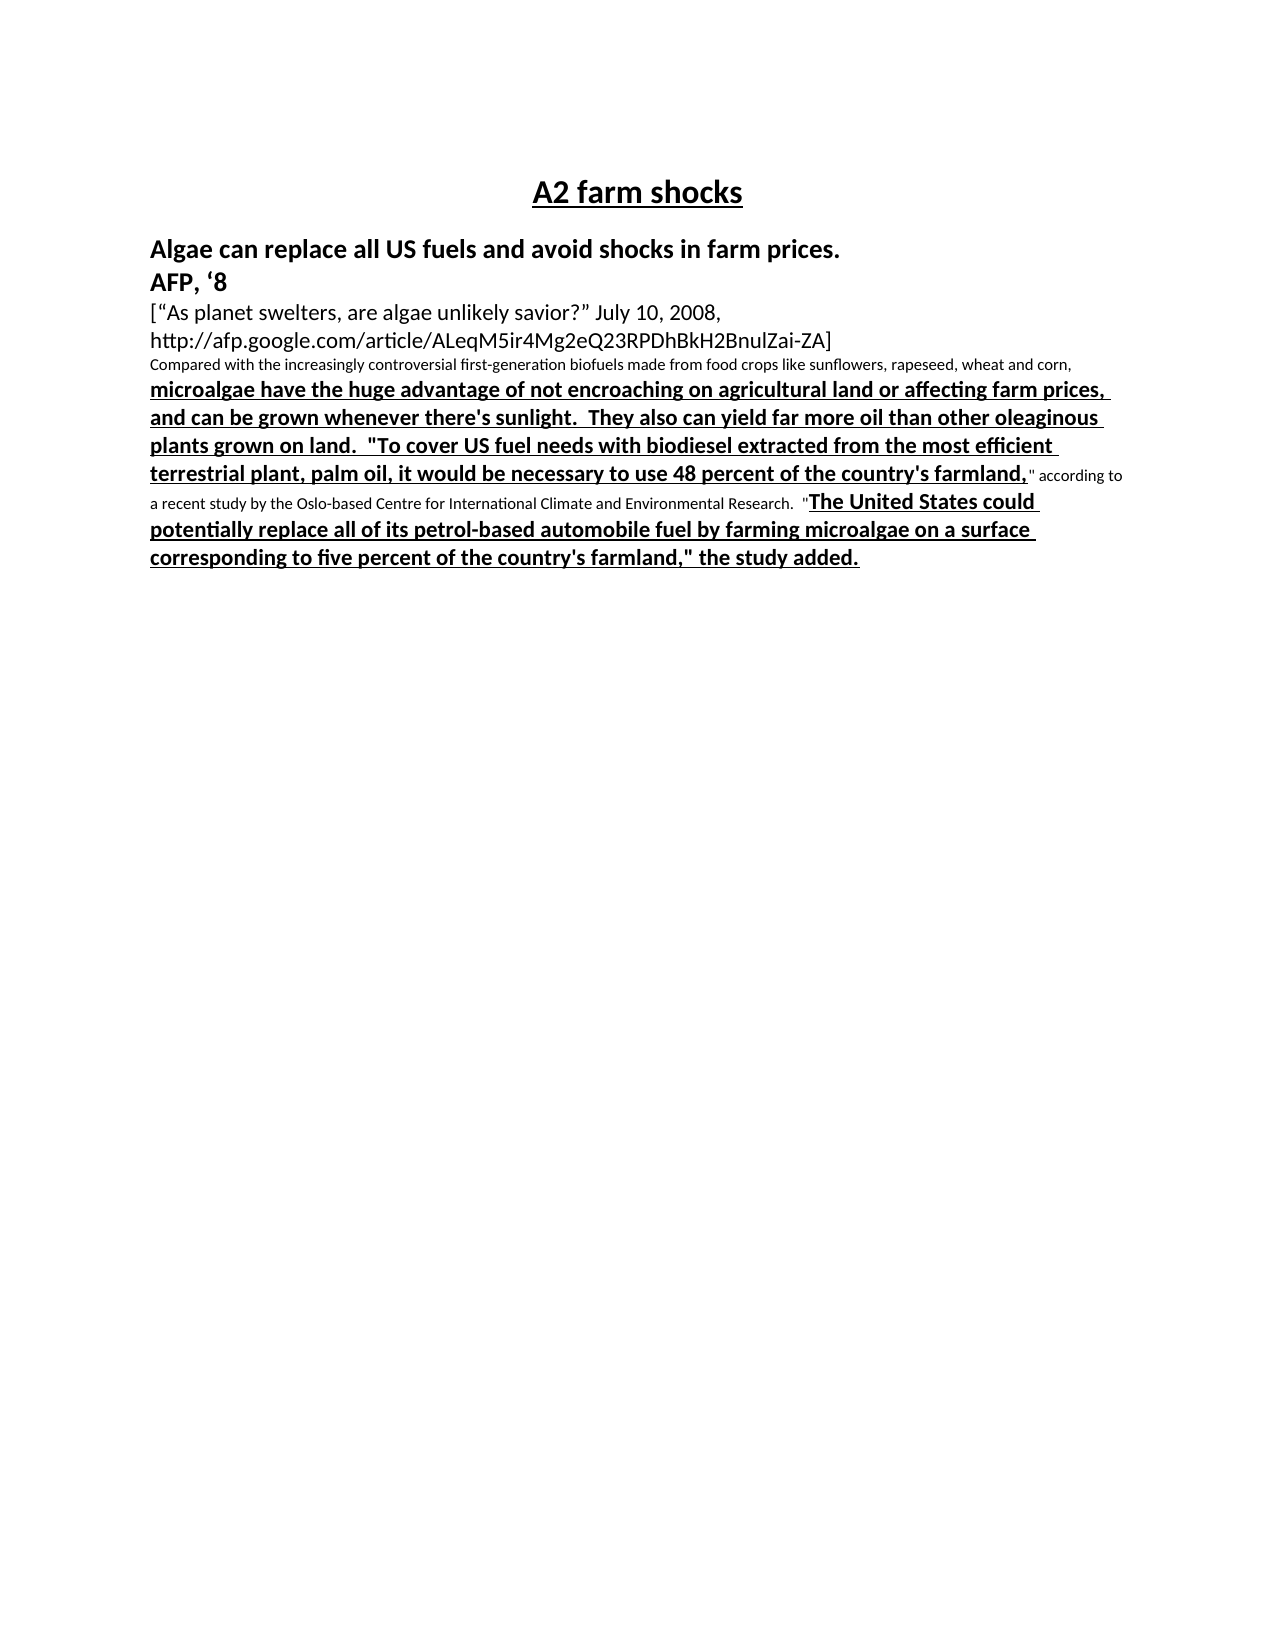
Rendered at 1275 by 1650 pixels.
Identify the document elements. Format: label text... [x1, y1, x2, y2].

text Compared with the increasingly controversial first-generation biofuels made from food crops like sunflowers, rapeseed, wheat and corn, microalgae have the huge advantage of not encroaching on agricultural land or affecting farm prices, and can be grown whenever there's sunlight. They also can yield far more oil than other oleaginous plants grown on land. "To cover US fuel needs with biodiesel extracted from the most efficient terrestrial plant, palm oil, it would be necessary to use 48 percent of the country's farmland," according to a recent study by the Oslo-based Centre for International Climate and Environmental Research. "The United States could potentially replace all of its petrol-based automobile fuel by farming microalgae on a surface corresponding to five percent of the country's farmland," the study added. [150, 354, 1125, 571]
text AFP, ‘8 [150, 265, 1125, 298]
text [“As planet swelters, are algae unlikely savior?” July 10, 2008, http://afp.google.com/article/ALeqM5ir4Mg2eQ23RPDhBkH2BnulZai-ZA] [150, 298, 1125, 354]
subtitle A2 farm shocks [150, 171, 1125, 212]
subtitle Algae can replace all US fuels and avoid shocks in farm prices. [150, 232, 1125, 265]
